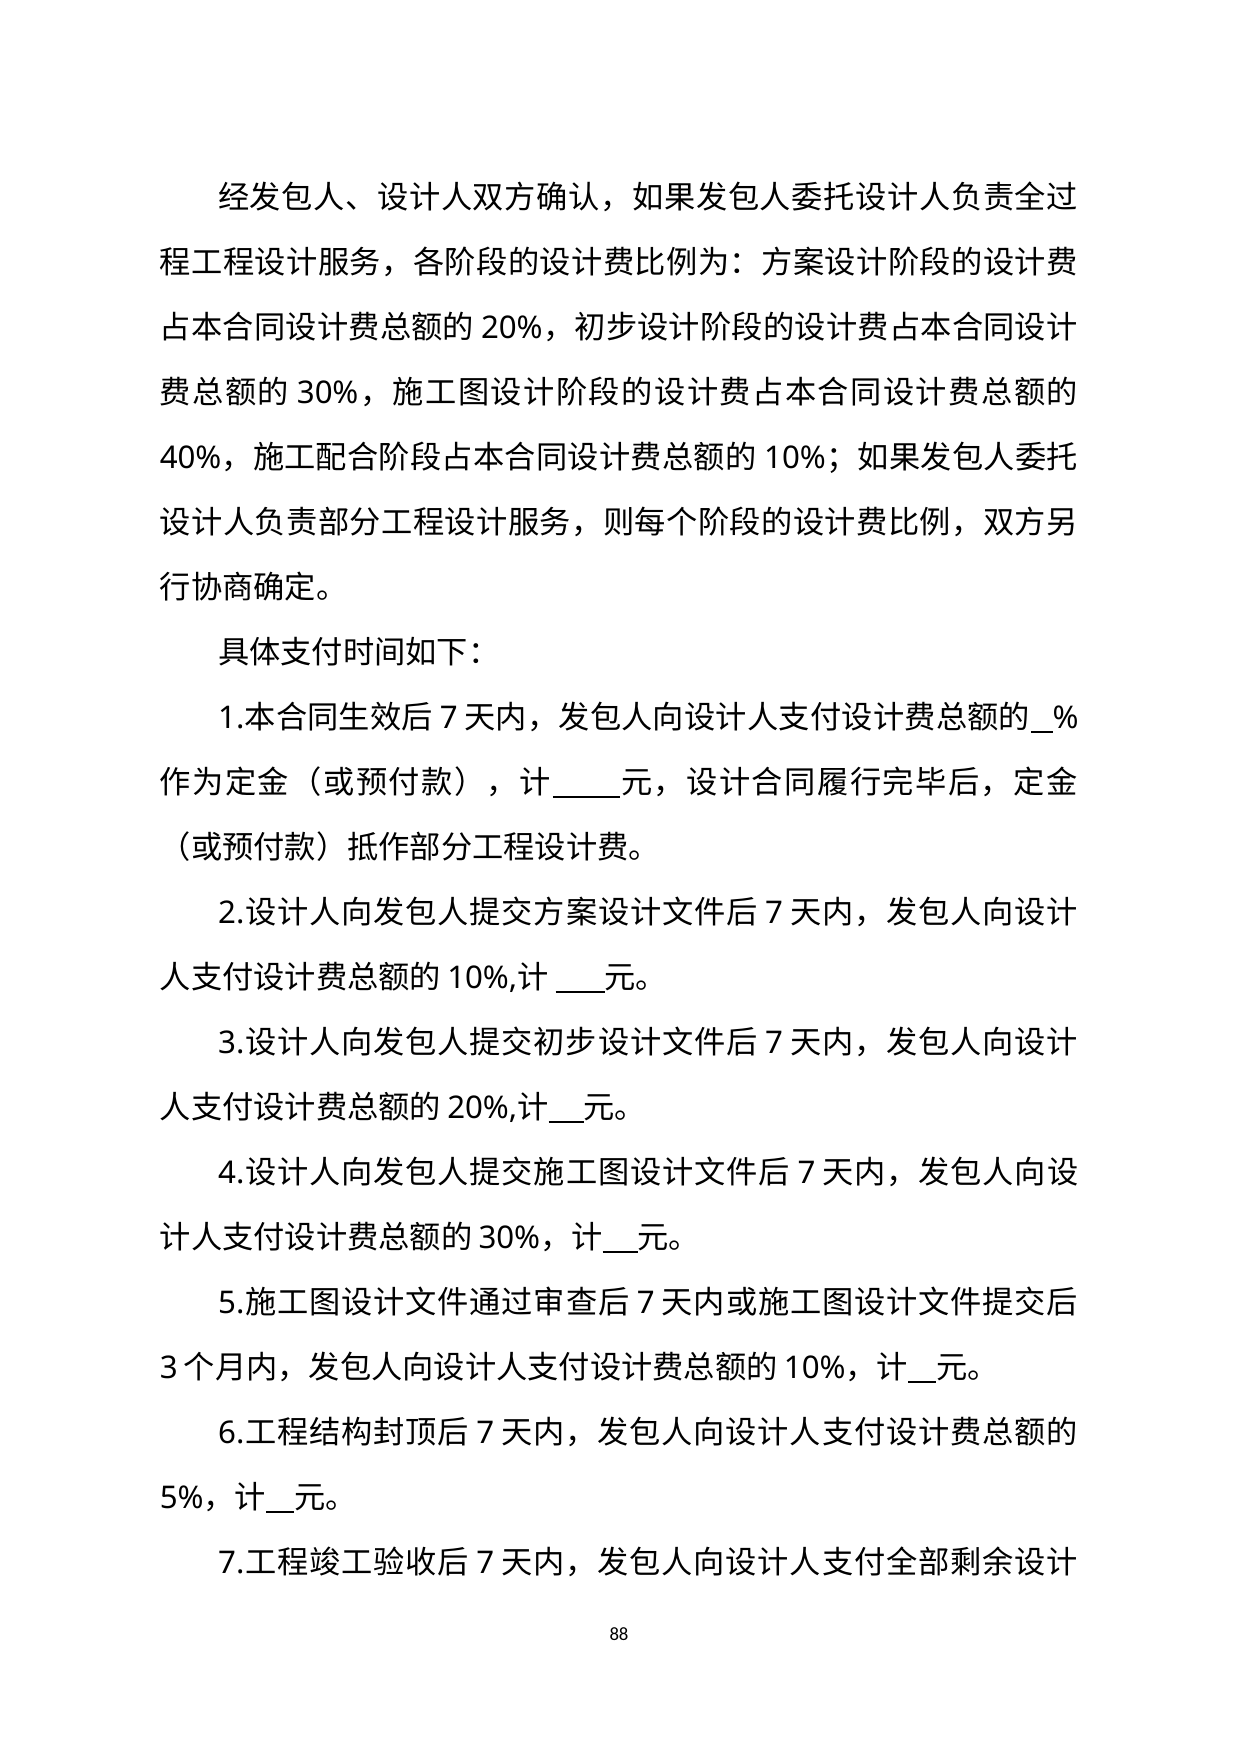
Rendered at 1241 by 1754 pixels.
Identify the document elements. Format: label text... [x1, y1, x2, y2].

text 5.施工图设计文件通过审查后7天内或施工图设计文件提交后3个月内，发包人向设计人支付设计费总额的10%，计 元。 [159, 1267, 1078, 1397]
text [159, 1527, 1078, 1592]
text 2.设计人向发包人提交方案设计文件后7天内，发包人向设计人支付设计费总额的10%,计 元。 [159, 877, 1078, 1007]
text 3.设计人向发包人提交初步设计文件后7天内，发包人向设计人支付设计费总额的20%,计 元。 [159, 1007, 1078, 1137]
text 经发包人、设计人双方确认，如果发包人委托设计人负责全过程工程设计服务，各阶段的设计费比例为：方案设计阶段的设计费占本合同设计费总额的20%，初步设计阶段的设计费占本合同设计费总额的30%，施工图设计阶段的设计费占本合同设计费总额的40%，施工配合阶段占本合同设计费总额的10%；如果发包人委托设计人负责部分工程设计服务，则每个阶段的设计费比例，双方另行协商确定。 [159, 162, 1078, 617]
text 具体支付时间如下： [159, 617, 1078, 682]
text 4.设计人向发包人提交施工图设计文件后7天内，发包人向设计人支付设计费总额的30%，计 元。 [159, 1137, 1078, 1267]
text 1.本合同生效后7天内，发包人向设计人支付设计费总额的 %作为定金（或预付款），计 元，设计合同履行完毕后，定金（或预付款）抵作部分工程设计费。 [159, 682, 1078, 877]
text 6.工程结构封顶后7天内，发包人向设计人支付设计费总额的5%，计 元。 [159, 1397, 1078, 1527]
